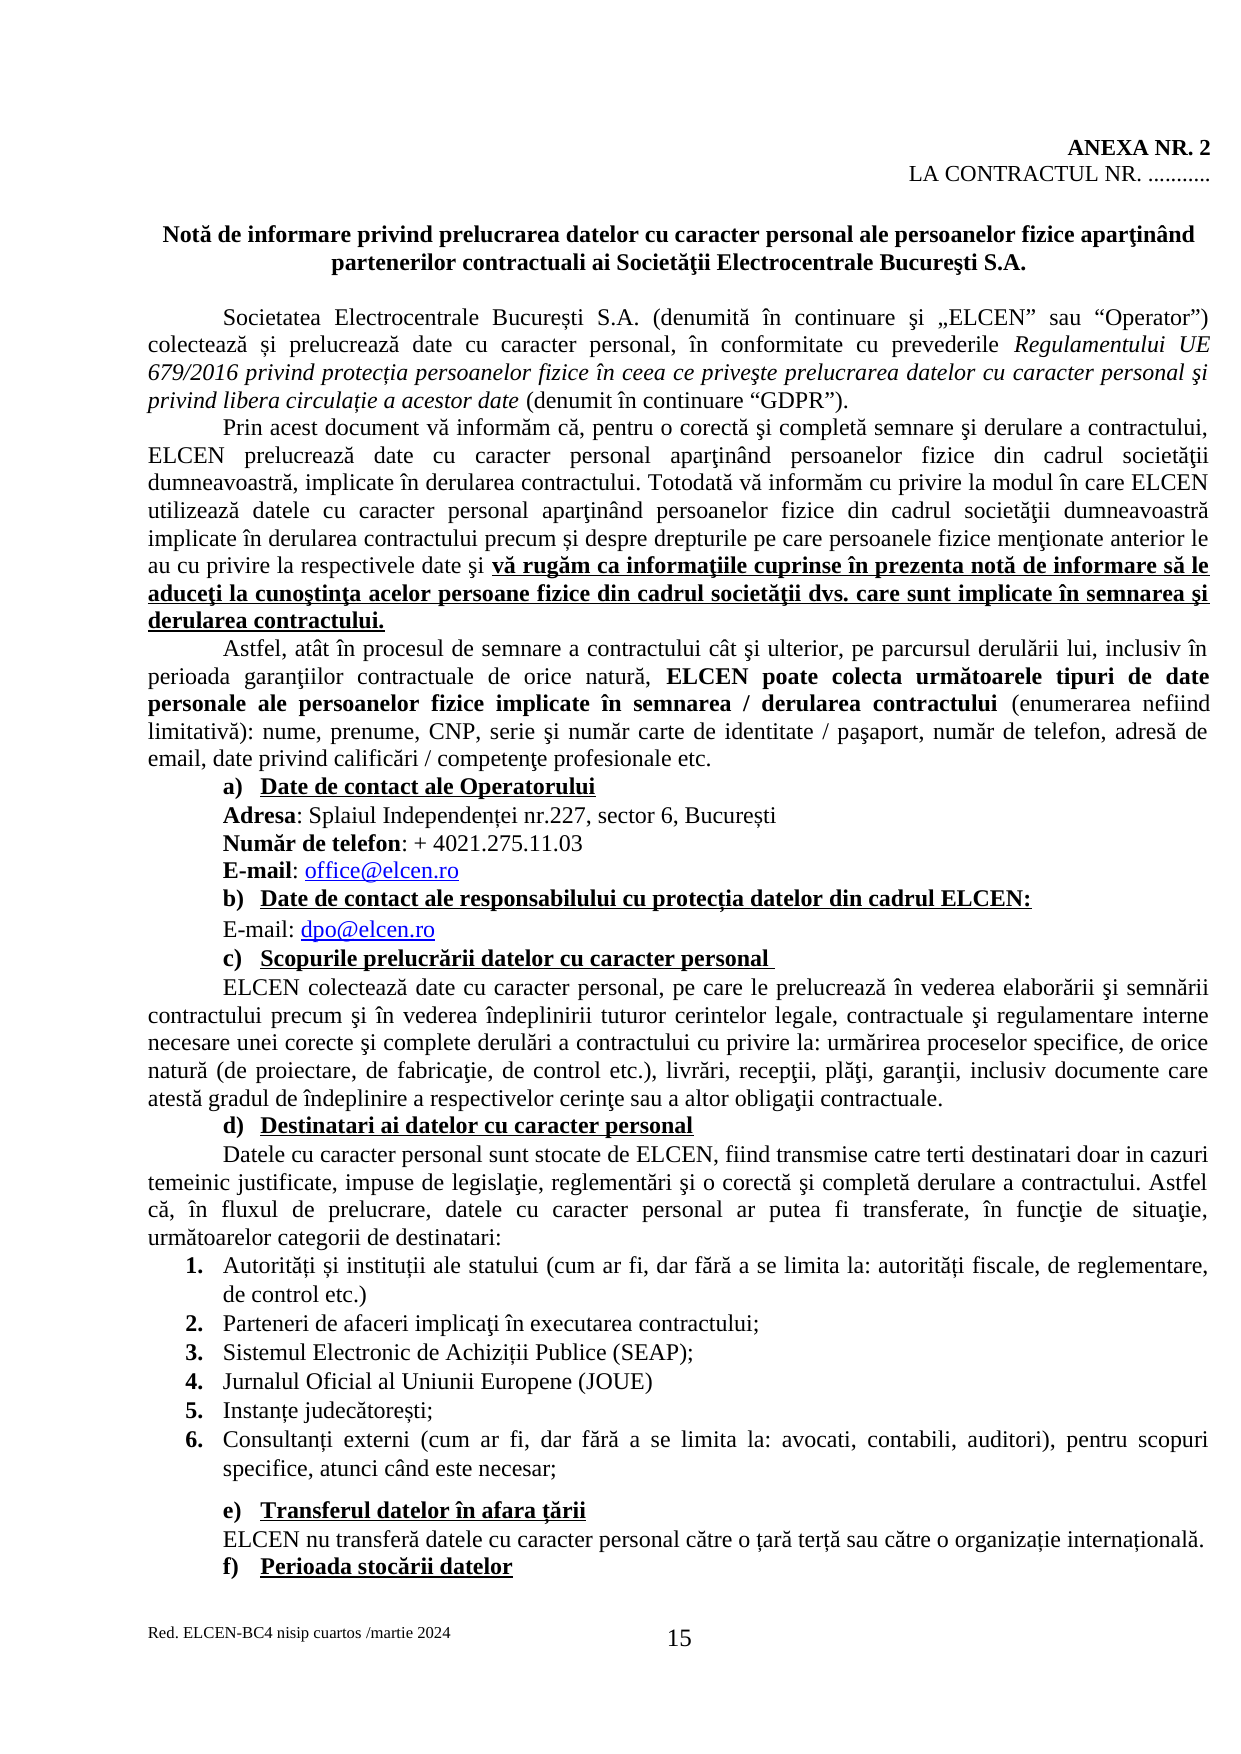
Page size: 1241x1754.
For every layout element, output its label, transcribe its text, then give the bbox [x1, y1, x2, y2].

list Scopurile prelucrării datelor cu caracter personal [223, 943, 1211, 972]
list Consultanți externi (cum ar fi, dar fără a se limita la: avocati, contabili, auditori), pentru scopuri specifice, atunci când este necesar; [185, 1425, 1211, 1482]
text ELCEN colectează date cu caracter personal, pe care le prelucrează în vederea elaborării şi semnării contractului precum şi în vederea îndeplinirii tuturor cerintelor legale, contractuale şi regulamentare interne necesare unei corecte şi complete derulări a contractului cu privire la: urmărirea proceselor specifice, de orice natură (de proiectare, de fabricaţie, de control etc.), livrări, recepţii, plăţi, garanţii, inclusiv documente care atestă gradul de îndeplinire a respectivelor cerinţe sau a altor obligaţii contractuale. [148, 973, 1211, 1111]
text Astfel, atât în procesul de semnare a contractului cât şi ulterior, pe parcursul derulării lui, inclusiv în perioada garanţiilor contractuale de orice natură, ELCEN poate colecta următoarele tipuri de date personale ale persoanelor fizice implicate în semnarea / derularea contractului (enumerarea nefiind limitativă): nume, prenume, CNP, serie şi număr carte de identitate / paşaport, număr de telefon, adresă de email, date privind calificări / competenţe profesionale etc. [148, 634, 1211, 772]
text LA CONTRACTUL NR. ........... [148, 160, 1211, 186]
list Transferul datelor în afara țării [223, 1496, 1211, 1523]
text Notă de informare privind prelucrarea datelor cu caracter personal ale persoanelor fizice aparţinând partenerilor contractuali ai Societăţii Electrocentrale Bucureşti S.A. [148, 220, 1211, 275]
list Perioada stocării datelor [223, 1552, 1211, 1580]
list Autorități și instituții ale statului (cum ar fi, dar fără a se limita la: autorități fiscale, de reglementare, de control etc.) [185, 1251, 1211, 1307]
list Destinatari ai datelor cu caracter personal [223, 1111, 1211, 1139]
text Număr de telefon: + 4021.275.11.03 [148, 829, 1211, 856]
text Prin acest document vă informăm că, pentru o corectă şi completă semnare şi derulare a contractului, ELCEN prelucrează date cu caracter personal aparţinând persoanelor fizice din cadrul societăţii dumneavoastră, implicate în derularea contractului. Totodată vă informăm cu privire la modul în care ELCEN utilizează datele cu caracter personal aparţinând persoanelor fizice din cadrul societăţii dumneavoastră implicate în derularea contractului precum și despre drepturile pe care persoanele fizice menţionate anterior le au cu privire la respectivele date şi vă rugăm ca informaţiile cuprinse în prezenta notă de informare să le aduceţi la cunoştinţa acelor persoane fizice din cadrul societăţii dvs. care sunt implicate în semnarea şi derularea contractului. [148, 413, 1211, 634]
list Jurnalul Oficial al Uniunii Europene (JOUE) [185, 1367, 1211, 1394]
text E-mail: dpo@elcen.ro [148, 916, 1211, 943]
text anexa nr. 2 [148, 134, 1211, 160]
text ELCEN nu transferă datele cu caracter personal către o țară terță sau către o organizație internațională. [148, 1525, 1211, 1552]
text Societatea Electrocentrale București S.A. (denumită în continuare şi „ELCEN” sau “Operator”) colectează și prelucrează date cu caracter personal, în conformitate cu prevederile Regulamentului UE 679/2016 privind protecția persoanelor fizice în ceea ce priveşte prelucrarea datelor cu caracter personal şi privind libera circulație a acestor date (denumit în continuare “GDPR”). [148, 303, 1211, 413]
text Datele cu caracter personal sunt stocate de ELCEN, fiind transmise catre terti destinatari doar in cazuri temeinic justificate, impuse de legislaţie, reglementări şi o corectă şi completă derulare a contractului. Astfel că, în fluxul de prelucrare, datele cu caracter personal ar putea fi transferate, în funcţie de situaţie, următoarelor categorii de destinatari: [148, 1140, 1211, 1251]
list Instanțe judecătorești; [185, 1396, 1211, 1423]
list Date de contact ale responsabilului cu protecția datelor din cadrul ELCEN: [223, 884, 1240, 911]
text Adresa: Splaiul Independenței nr.227, sector 6, București [148, 801, 1211, 829]
list Date de contact ale Operatorului [223, 772, 1211, 800]
list Sistemul Electronic de Achiziții Publice (SEAP); [185, 1337, 1211, 1365]
text E-mail: office@elcen.ro [148, 856, 1211, 884]
list Parteneri de afaceri implicaţi în executarea contractului; [185, 1308, 1211, 1336]
